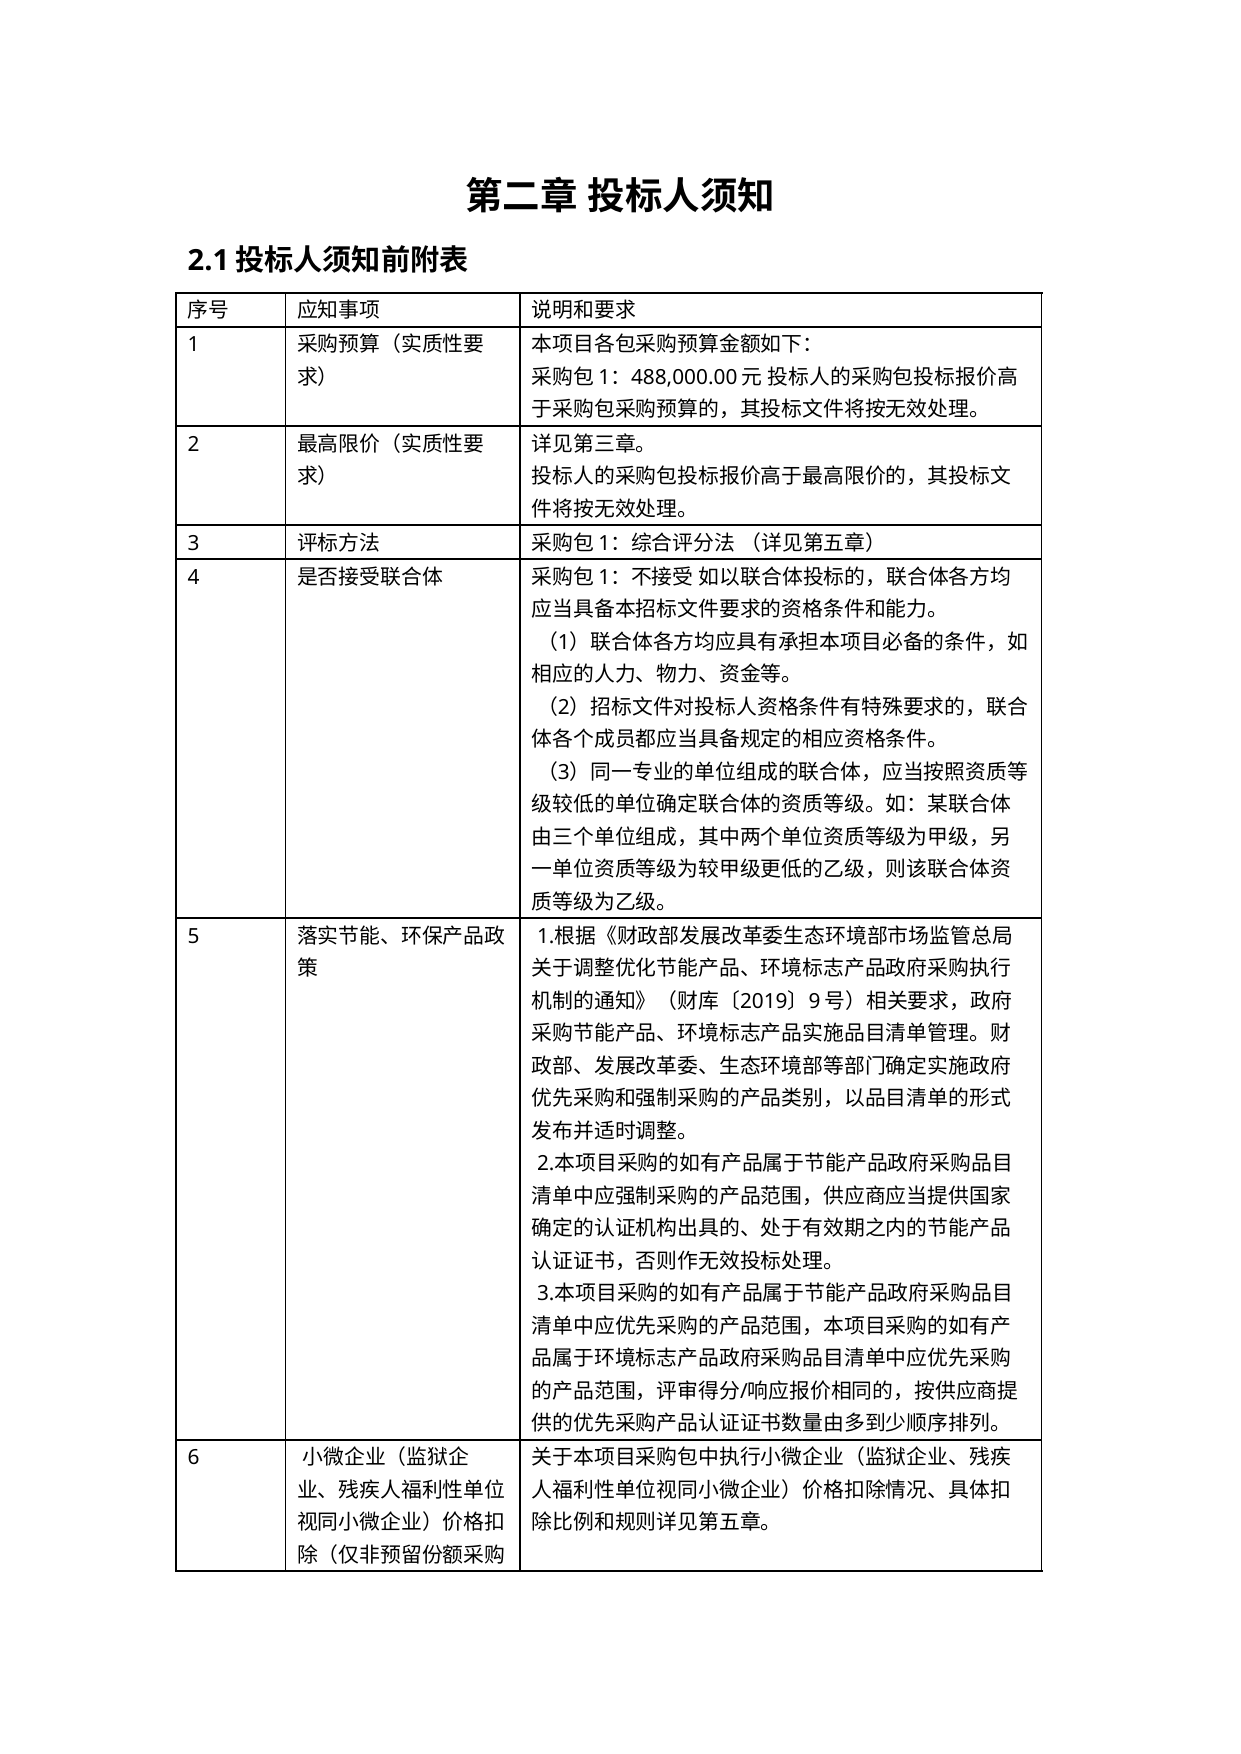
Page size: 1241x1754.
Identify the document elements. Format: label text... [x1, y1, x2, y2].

table_header 应知事项 [286, 294, 519, 326]
table_header 序号 [177, 294, 285, 326]
text 2.1投标人须知前附表 [187, 227, 1053, 292]
table_header 说明和要求 [521, 294, 1041, 326]
table_cell 采购包1：综合评分法 （详见第五章） [521, 526, 1041, 558]
table_cell 最高限价（实质性要求） [286, 427, 519, 524]
table_cell 1.根据《财政部发展改革委生态环境部市场监管总局关于调整优化节能产品、环境标志产品政府采购执行机制的通知》（财库〔2019〕9号）相关要求，政府采购节能产品、环境标志产品实施品目清单管理。财政部、发展改革委、生态环境部等部门确定实施政府优先采购和强制采购的产品类别，以品目清单的形式发布并适时调整。 2.本项目采购的如有产品属于节能产品政府采购品目清单中应强制采购的产品范围，供应商应当提供国家确定的认证机构出具的、处于有效期之内的节能产品认证证书，否则作无效投标处理。 3.本项目采购的如有产品属于节能产品政府采购品目清单中应优先采购的产品范围，本项目采购的如有产品属于环境标志产品政府采购品目清单中应优先采购的产品范围，评审得分/响应报价相同的，按供应商提供的优先采购产品认证证书数量由多到少顺序排列。 [521, 919, 1041, 1439]
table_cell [286, 1441, 519, 1570]
table_cell 6 [177, 1441, 285, 1570]
table_cell 2 [177, 427, 285, 524]
table_cell 1 [177, 328, 285, 425]
table_cell 4 [177, 560, 285, 917]
table_cell 采购包1：不接受 如以联合体投标的，联合体各方均应当具备本招标文件要求的资格条件和能力。 （1）联合体各方均应具有承担本项目必备的条件，如相应的人力、物力、资金等。 （2）招标文件对投标人资格条件有特殊要求的，联合体各个成员都应当具备规定的相应资格条件。 （3）同一专业的单位组成的联合体，应当按照资质等级较低的单位确定联合体的资质等级。如：某联合体由三个单位组成，其中两个单位资质等级为甲级，另一单位资质等级为较甲级更低的乙级，则该联合体资质等级为乙级。 [521, 560, 1041, 917]
table_cell 落实节能、环保产品政策 [286, 919, 519, 1439]
table_cell 5 [177, 919, 285, 1439]
table_cell 详见第三章。 投标人的采购包投标报价高于最高限价的，其投标文件将按无效处理。 [521, 427, 1041, 524]
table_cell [521, 1441, 1041, 1570]
table_cell 3 [177, 526, 285, 558]
table_cell 是否接受联合体 [286, 560, 519, 917]
text 第二章 投标人须知 [187, 162, 1053, 227]
table_cell 本项目各包采购预算金额如下： 采购包1：488,000.00元 投标人的采购包投标报价高于采购包采购预算的，其投标文件将按无效处理。 [521, 328, 1041, 425]
table_cell 采购预算（实质性要求） [286, 328, 519, 425]
table_cell 评标方法 [286, 526, 519, 558]
